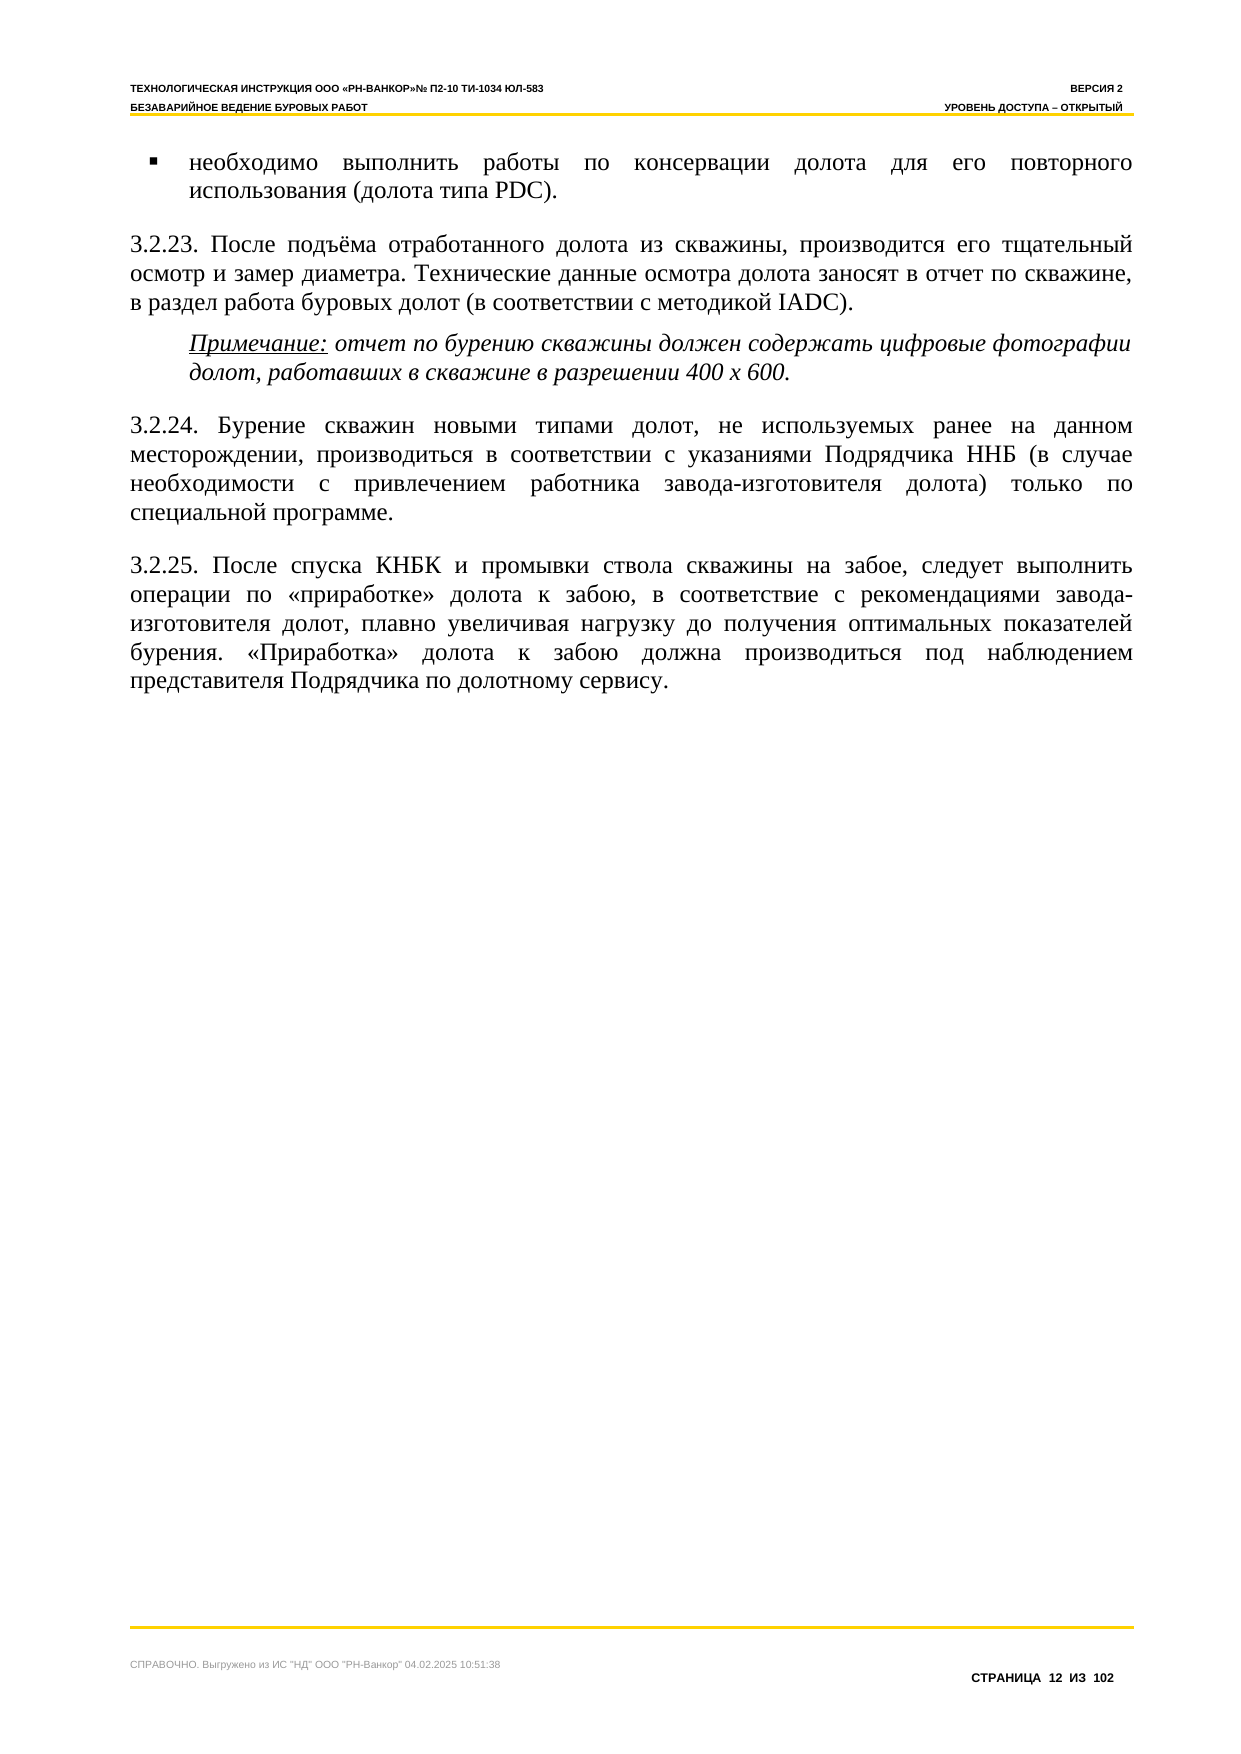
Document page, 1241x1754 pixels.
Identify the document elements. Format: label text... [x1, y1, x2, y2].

text 3.2.24. Бурение скважин новыми типами долот, не используемых ранее на данном месторождении, производиться в соответствии с указаниями Подрядчика ННБ (в случае необходимости с привлечением работника завода-изготовителя долота) только по специальной программе. [130, 410, 1134, 525]
list необходимо выполнить работы по консервации долота для его повторного использования (долота типа PDC). [148, 147, 1134, 204]
text 3.2.25. После спуска КНБК и промывки ствола скважины на забое, следует выполнить операции по «приработке» долота к забою, в соответствие с рекомендациями завода-изготовителя долот, плавно увеличивая нагрузку до получения оптимальных показателей бурения. «Приработка» долота к забою должна производиться под наблюдением представителя Подрядчика по долотному сервису. [130, 550, 1134, 694]
text 3.2.23. После подъёма отработанного долота из скважины, производится его тщательный осмотр и замер диаметра. Технические данные осмотра долота заносят в отчет по скважине, в раздел работа буровых долот (в соответствии с методикой IADC). [130, 229, 1134, 315]
text Примечание: отчет по бурению скважины должен содержать цифровые фотографии долот, работавших в скважине в разрешении 400 х 600. [189, 328, 1134, 385]
